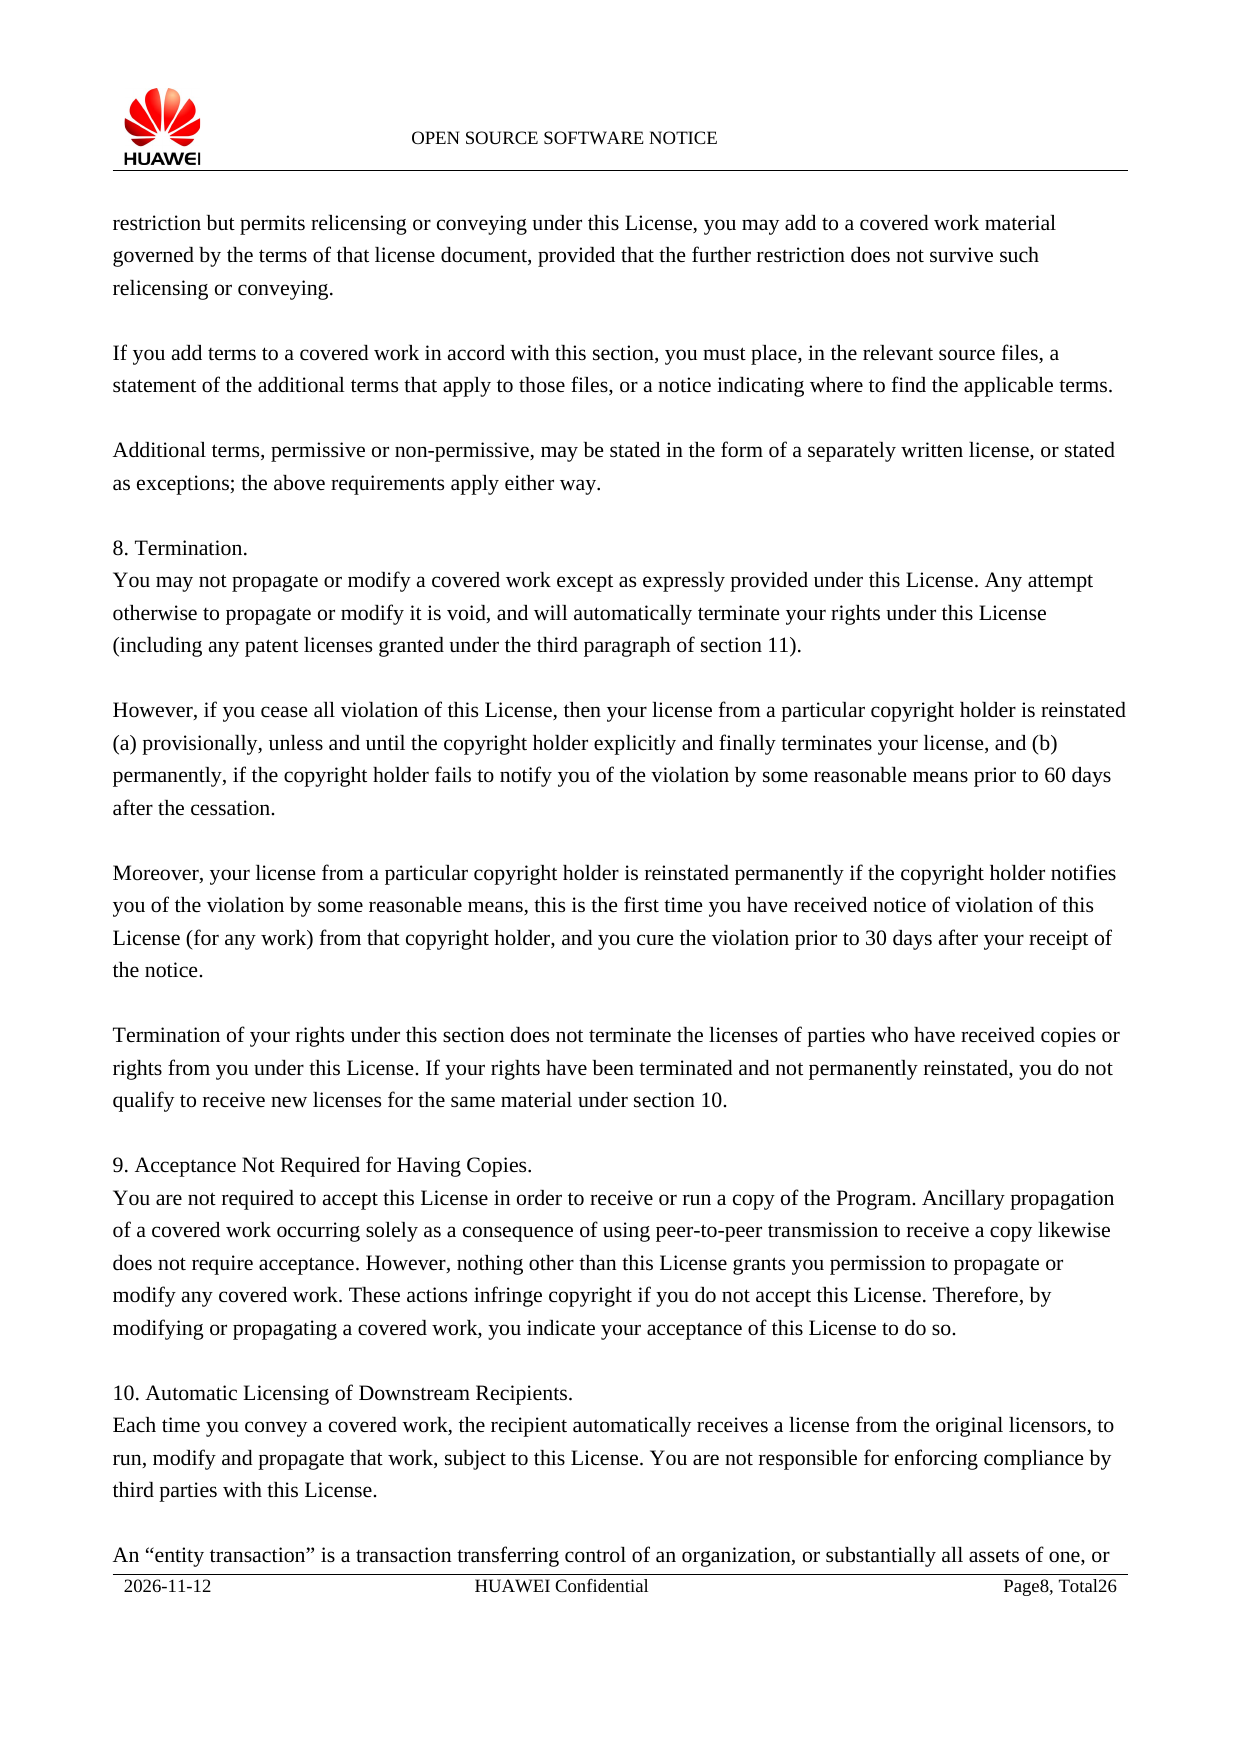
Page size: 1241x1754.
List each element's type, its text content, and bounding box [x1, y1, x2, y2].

picture [124, 88, 201, 165]
